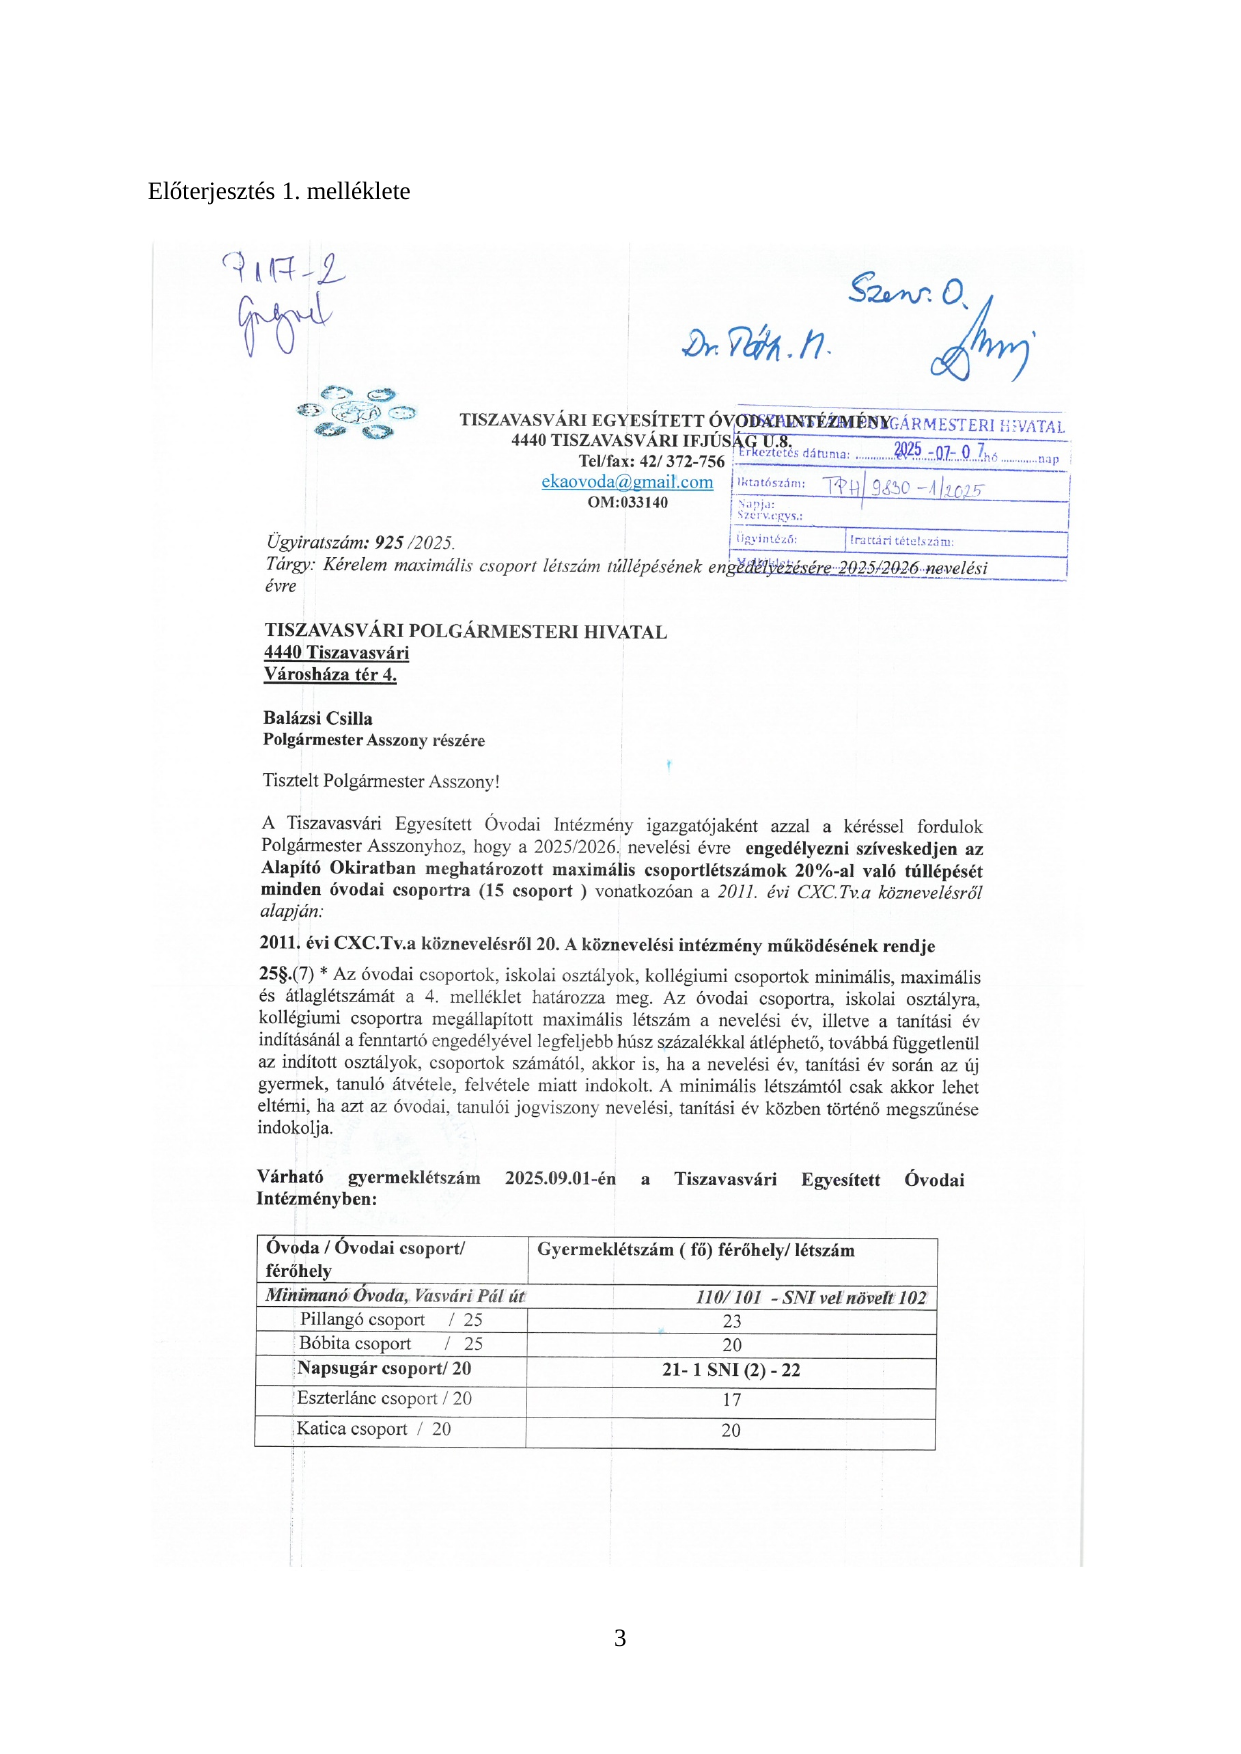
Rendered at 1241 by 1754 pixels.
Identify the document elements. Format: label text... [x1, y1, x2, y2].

text Előterjesztés 1. melléklete [148, 176, 1093, 205]
picture [147, 233, 1093, 1571]
